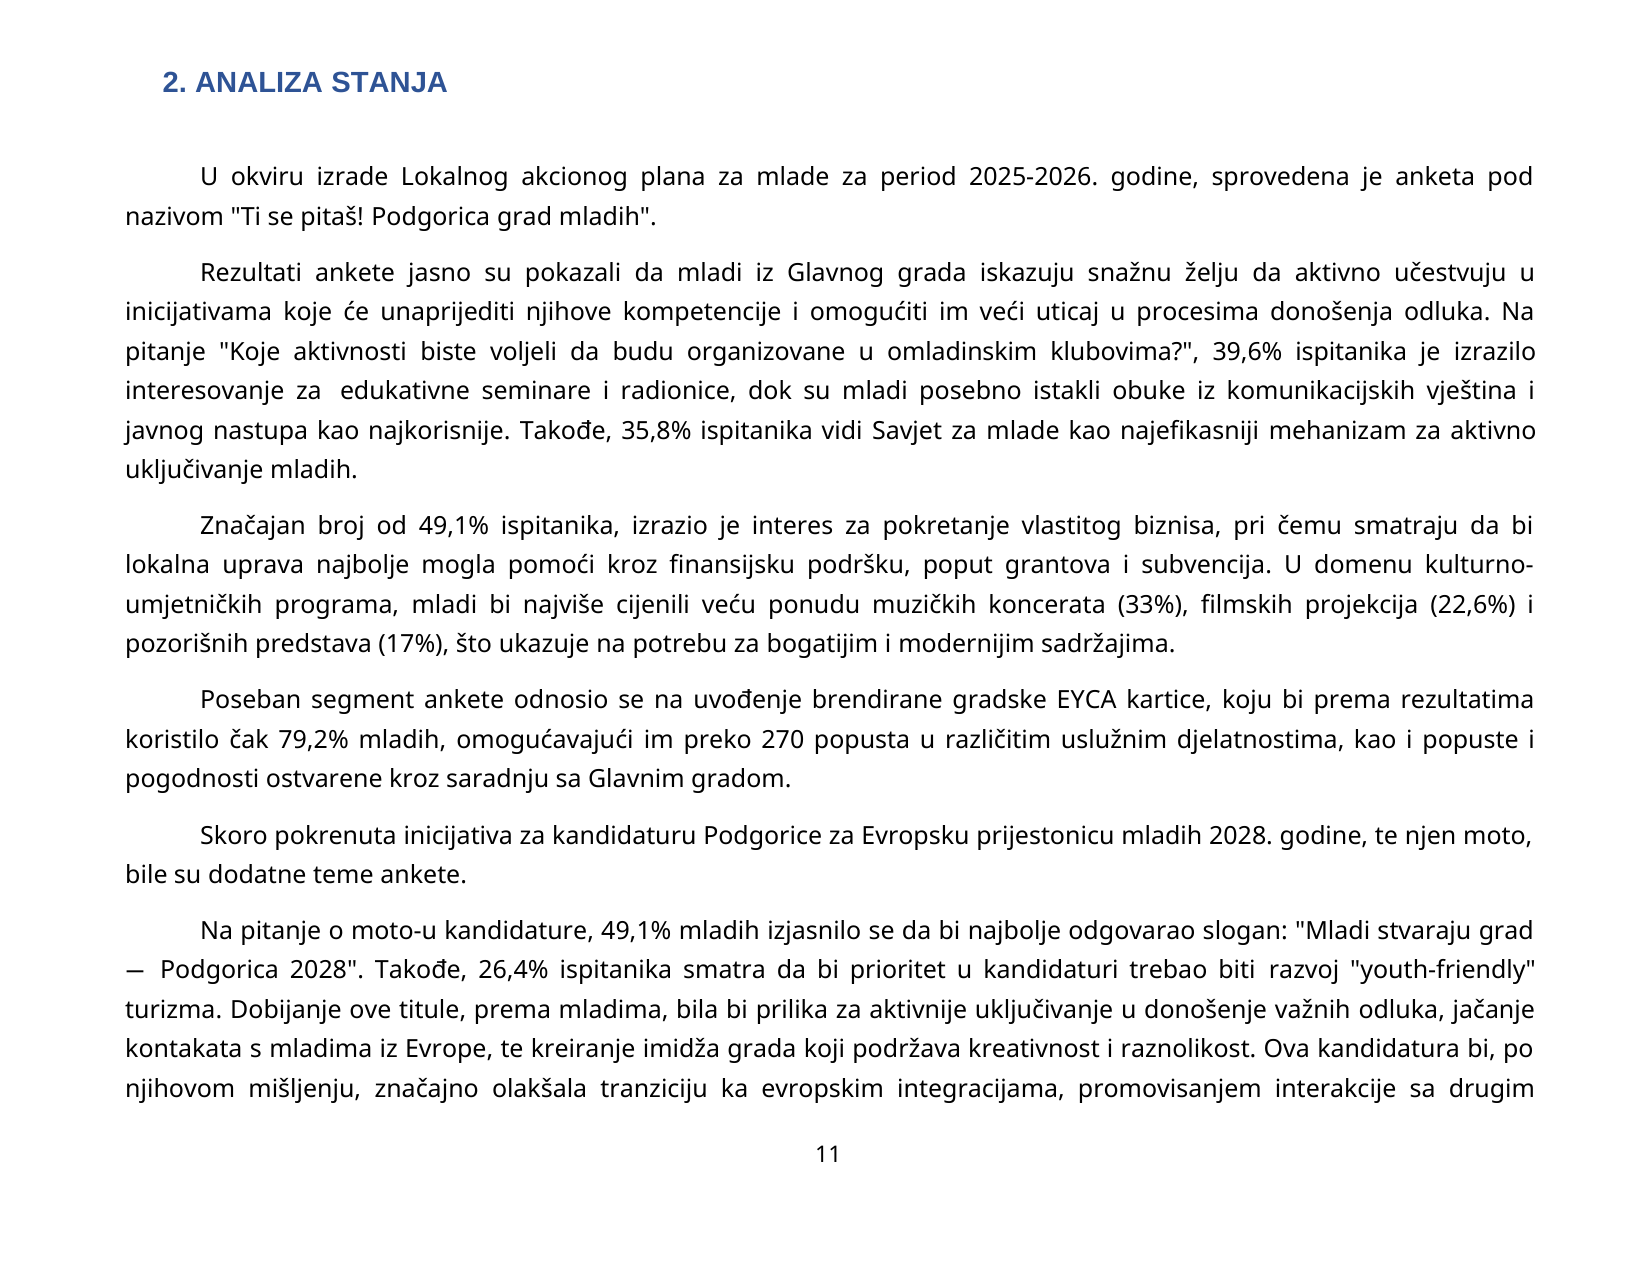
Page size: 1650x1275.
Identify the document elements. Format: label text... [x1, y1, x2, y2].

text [125, 912, 1536, 1104]
text Poseban segment ankete odnosio se na uvođenje brendirane gradske EYCA kartice, koju bi prema rezultatima koristilo čak 79,2% mladih, omogućavajući im preko 270 popusta u različitim uslužnim djelatnostima, kao i popuste i pogodnosti ostvarene kroz saradnju sa Glavnim gradom. [125, 682, 1536, 795]
text Rezultati ankete jasno su pokazali da mladi iz Glavnog grada iskazuju snažnu želju da aktivno učestvuju u inicijativama koje će unaprijediti njihove kompetencije i omogućiti im veći uticaj u procesima donošenja odluka. Na pitanje "Koje aktivnosti biste voljeli da budu organizovane u omladinskim klubovima?", 39,6% ispitanika je izrazilo interesovanje za edukativne seminare i radionice, dok su mladi posebno istakli obuke iz komunikacijskih vještina i javnog nastupa kao najkorisnije. Takođe, 35,8% ispitanika vidi Savjet za mlade kao najefikasniji mehanizam za aktivno uključivanje mladih. [125, 254, 1537, 486]
text Značajan broj od 49,1% ispitanika, izrazio je interes za pokretanje vlastitog biznisa, pri čemu smatraju da bi lokalna uprava najbolje mogla pomoći kroz finansijsku podršku, poput grantova i subvencija. U domenu kulturno-umjetničkih programa, mladi bi najviše cijenili veću ponudu muzičkih koncerata (33%), filmskih projekcija (22,6%) i pozorišnih predstava (17%), što ukazuje na potrebu za bogatijim i modernijim sadržajima. [125, 507, 1535, 660]
text U okviru izrade Lokalnog akcionog plana za mlade za period 2025-2026. godine, sprovedena je anketa pod nazivom "Ti se pitaš! Podgorica grad mladih". [125, 159, 1535, 232]
text Skoro pokrenuta inicijativa za kandidaturu Podgorice za Evropsku prijestonicu mladih 2028. godine, te njen moto, bile su dodatne teme ankete. [125, 817, 1534, 891]
subtitle ANALIZA STANJA [162, 65, 1556, 99]
